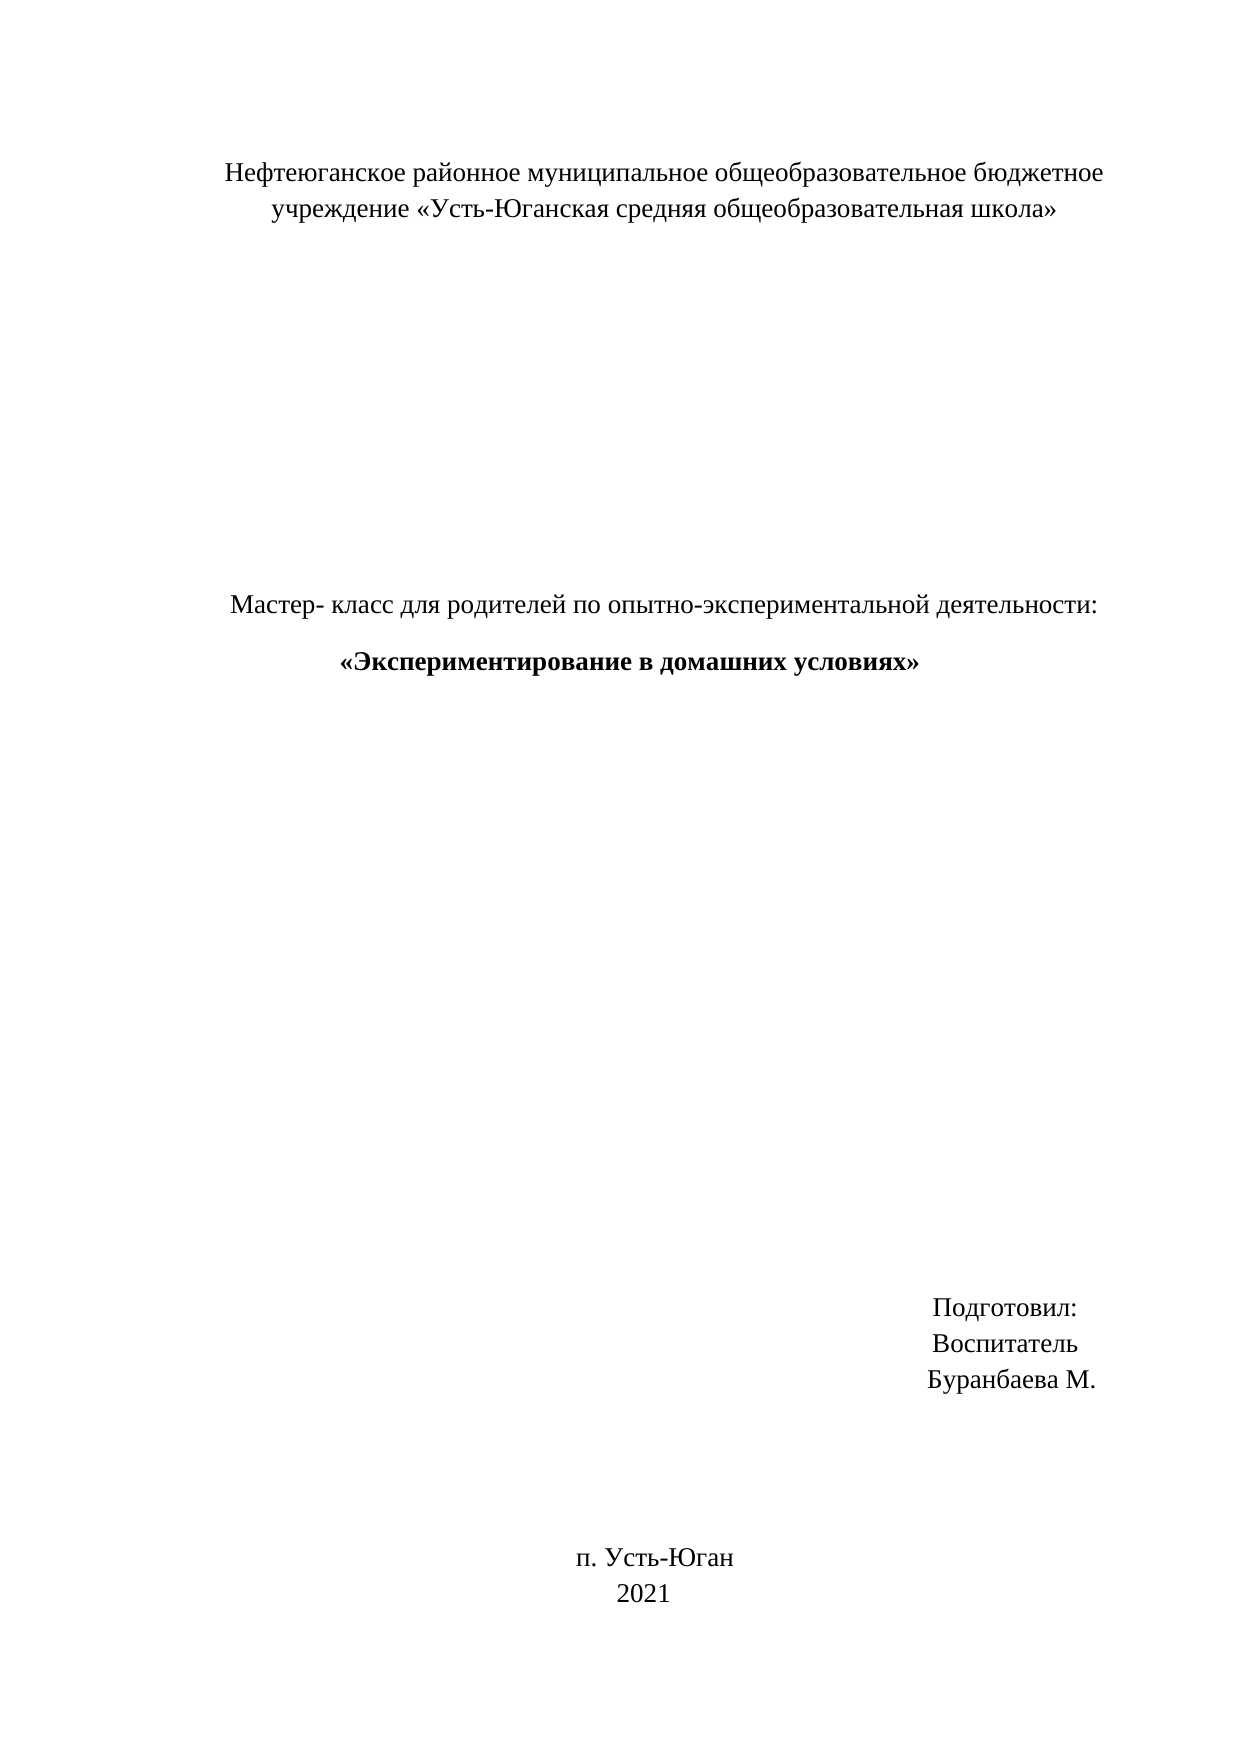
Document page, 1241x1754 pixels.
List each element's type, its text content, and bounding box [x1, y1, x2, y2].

text Мастер- класс для родителей по опытно-экспериментальной деятельности: [177, 588, 1152, 619]
text Буранбаева М. [177, 1363, 1152, 1394]
text п. Усть-Юган [177, 1542, 1152, 1573]
text 2021 [177, 1577, 1152, 1608]
text Воспитатель [177, 1327, 1152, 1358]
text «Экспериментирование в домашних условиях» [177, 645, 1152, 676]
text Подготовил: [177, 1291, 1152, 1323]
text Нефтеюганское районное муниципальное общеобразовательное бюджетное учреждение «Усть-Юганская средняя общеобразовательная школа» [177, 156, 1152, 223]
